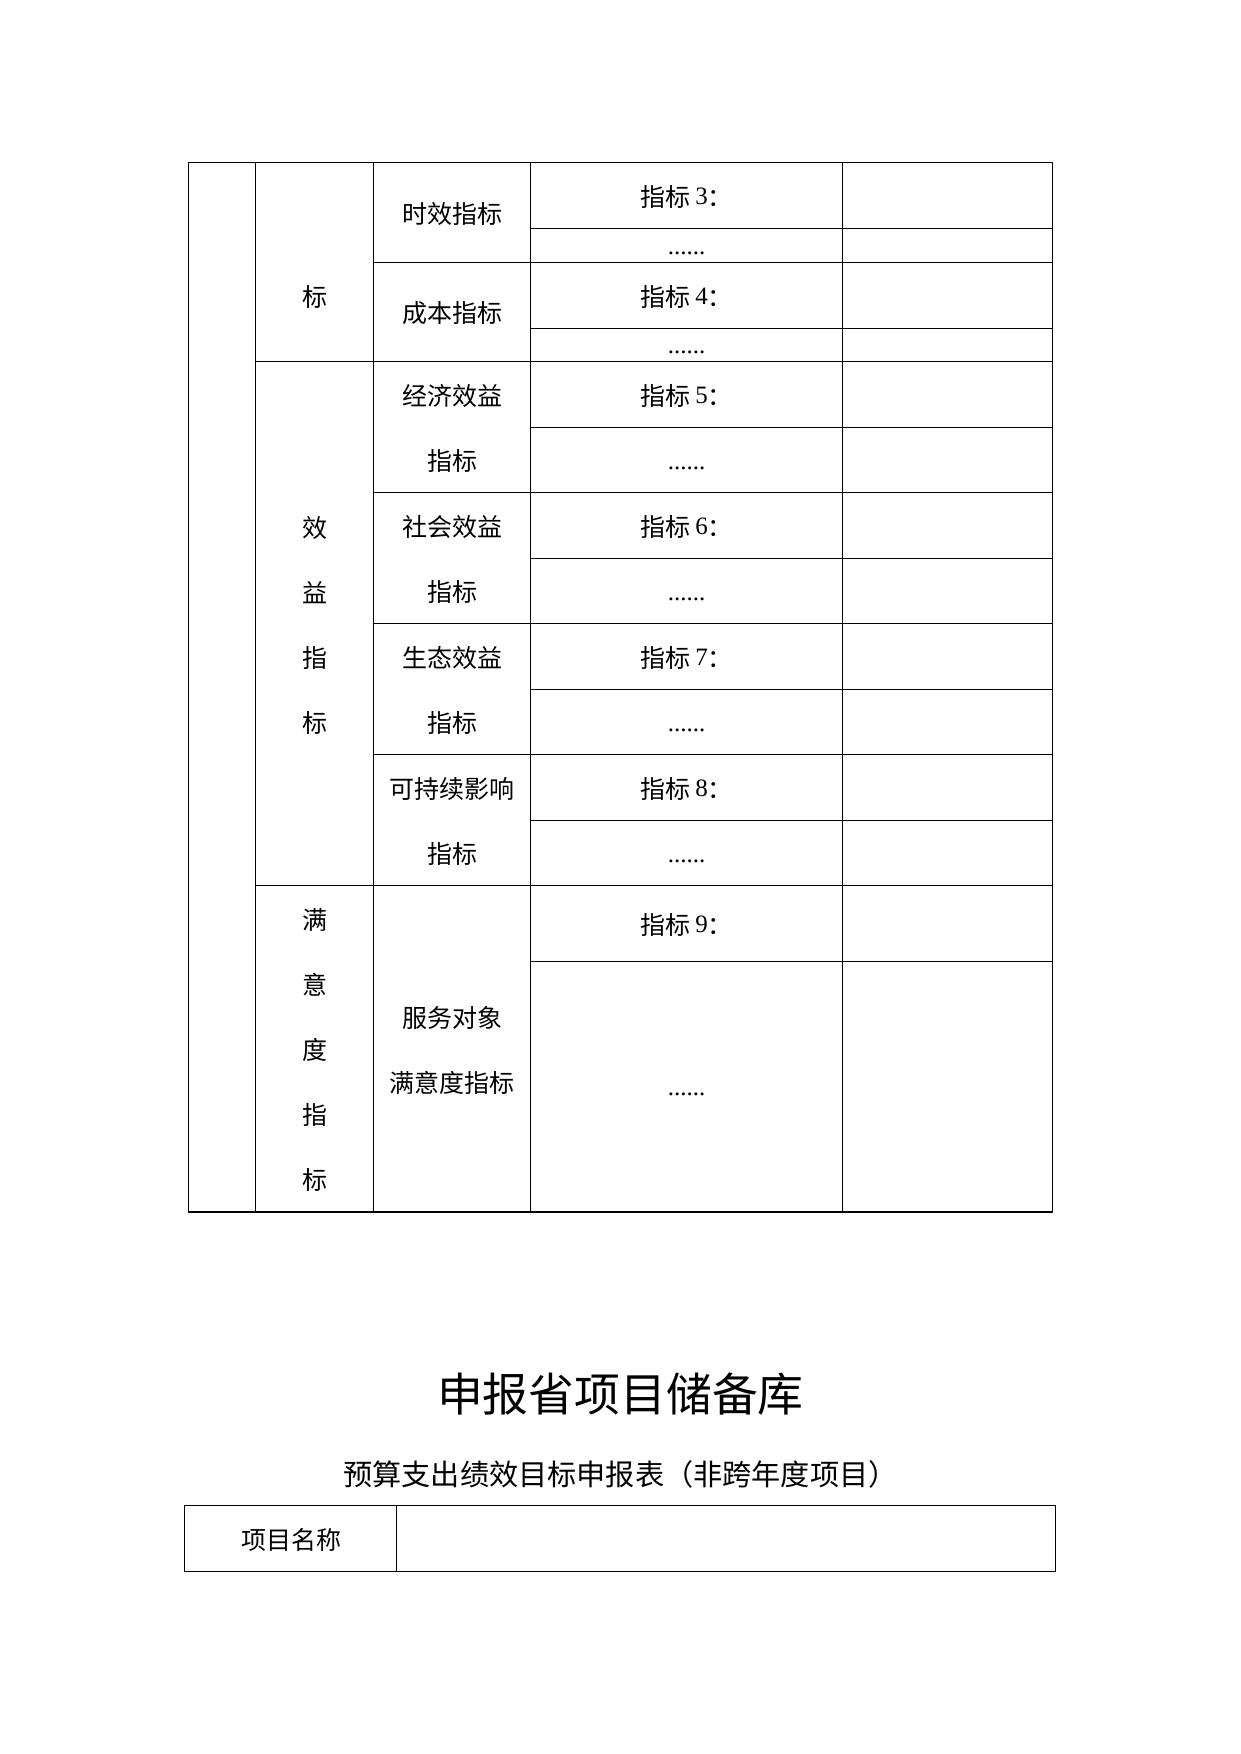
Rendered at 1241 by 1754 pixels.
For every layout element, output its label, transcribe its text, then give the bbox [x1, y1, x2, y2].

table_cell 效 益 指 标 [256, 362, 373, 885]
table_cell ...... [531, 962, 842, 1211]
table_cell 指标4： [531, 263, 842, 328]
table_cell [843, 493, 1052, 558]
table_cell [843, 362, 1052, 427]
table_cell 指标7： [531, 624, 842, 689]
table_cell 服务对象 满意度指标 [374, 886, 530, 1211]
table_header 预算支出绩效目标申报表（非跨年度项目） [185, 1440, 1055, 1505]
table_cell ...... [531, 690, 842, 754]
table_cell [843, 329, 1052, 361]
table_cell 指标9： [531, 886, 842, 961]
table_cell ...... [531, 428, 842, 492]
text 申报省项目储备库 [187, 1342, 1053, 1440]
table_cell ...... [531, 821, 842, 885]
table_cell 指标5： [531, 362, 842, 427]
table_cell [843, 263, 1052, 328]
table_cell [843, 886, 1052, 961]
table_cell [843, 755, 1052, 820]
table_cell 成本指标 [374, 263, 530, 361]
table_cell ...... [531, 559, 842, 623]
table_cell [843, 559, 1052, 623]
table_cell [843, 624, 1052, 689]
table_cell [397, 1506, 1055, 1571]
table_cell 经济效益 指标 [374, 362, 530, 492]
table_cell [843, 428, 1052, 492]
table_cell ...... [531, 329, 842, 361]
table_cell 满 意 度 指 标 [256, 886, 373, 1211]
table_cell ...... [531, 229, 842, 262]
table_cell 项目名称 [185, 1506, 396, 1571]
table_cell 指标8： [531, 755, 842, 820]
table_cell 生态效益 指标 [374, 624, 530, 754]
table_cell [843, 690, 1052, 754]
table_cell [843, 229, 1052, 262]
table_cell 社会效益 指标 [374, 493, 530, 623]
table_cell [843, 962, 1052, 1211]
table_cell 指标6： [531, 493, 842, 558]
table_cell 时效指标 [374, 163, 530, 262]
table_cell 可持续影响 指标 [374, 755, 530, 885]
table_cell [843, 821, 1052, 885]
table_cell 指标3： [531, 163, 842, 228]
table_cell [843, 163, 1052, 228]
